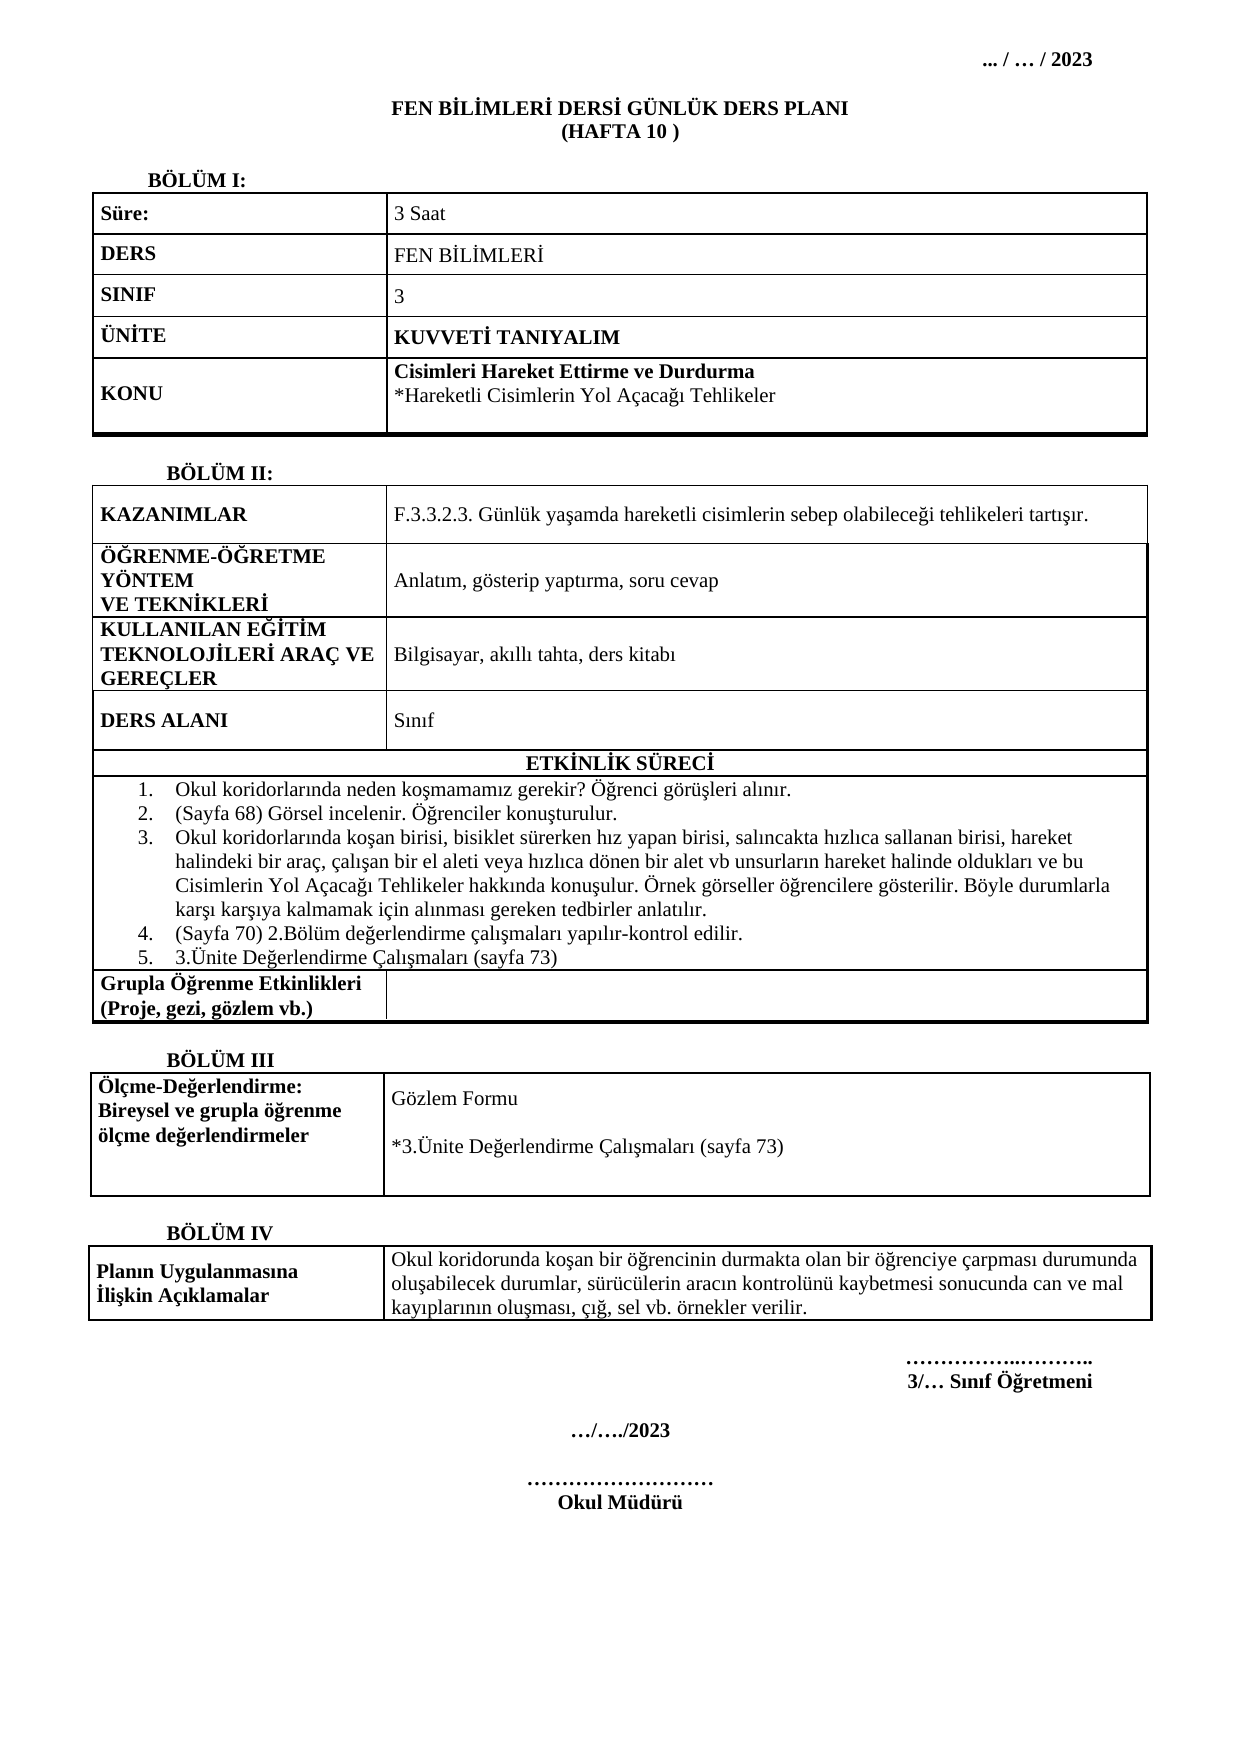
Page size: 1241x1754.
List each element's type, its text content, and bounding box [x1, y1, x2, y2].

text ……………..……….. [148, 1345, 1092, 1369]
table_cell Cisimleri Hareket Ettirme ve Durdurma *Hareketli Cisimlerin Yol Açacağı Tehlikeler [388, 359, 1146, 432]
table_header F.3.3.2.3. Günlük yaşamda hareketli cisimlerin sebep olabileceği tehlikeleri tartışır. [387, 486, 1147, 543]
table_header Planın Uygulanmasına İlişkin Açıklamalar [90, 1247, 383, 1319]
table_cell [387, 971, 1146, 1019]
table_header KAZANIMLAR [93, 486, 386, 543]
table_cell 3 [388, 275, 1146, 316]
table_cell SINIF [94, 275, 386, 316]
table_header Ölçme-Değerlendirme: Bireysel ve grupla öğrenme ölçme değerlendirmeler [92, 1074, 383, 1195]
table_cell ÖĞRENME-ÖĞRETME YÖNTEM VE TEKNİKLERİ [93, 544, 386, 616]
table_header 3 Saat [388, 194, 1146, 233]
table_cell Grupla Öğrenme Etkinlikleri (Proje, gezi, gözlem vb.) [94, 971, 386, 1019]
table_header Süre: [94, 194, 386, 233]
text ... / … / 2023 [148, 47, 1092, 71]
text 3/… Sınıf Öğretmeni [148, 1369, 1092, 1393]
table_cell KULLANILAN EĞİTİM TEKNOLOJİLERİ ARAÇ VE GEREÇLER [93, 618, 386, 689]
table_header Okul koridorunda koşan bir öğrencinin durmakta olan bir öğrenciye çarpması durumunda oluşabilecek durumlar, sürücülerin aracın kontrolünü kaybetmesi sonucunda can ve mal kayıplarının oluşması, çığ, sel vb. örnekler verilir. [385, 1247, 1150, 1319]
table_cell Anlatım, gösterip yaptırma, soru cevap [387, 544, 1146, 616]
table_cell DERS [94, 235, 386, 274]
table_cell FEN BİLİMLERİ [388, 235, 1146, 274]
text Okul Müdürü [148, 1490, 1092, 1514]
table_cell ÜNİTE [94, 317, 386, 357]
text BÖLÜM II: [148, 461, 1092, 484]
table_cell KONU [94, 359, 386, 432]
text (HAFTA 10 ) [148, 119, 1092, 143]
table_cell DERS ALANI [94, 691, 386, 749]
table_cell KUVVETİ TANIYALIM [388, 317, 1146, 357]
text FEN BİLİMLERİ DERSİ GÜNLÜK DERS PLANI [148, 95, 1092, 119]
table_cell Sınıf [387, 691, 1146, 749]
table_cell ETKİNLİK SÜRECİ [94, 751, 1146, 775]
subtitle BÖLÜM IV [148, 1221, 1092, 1245]
subtitle BÖLÜM III [148, 1048, 1092, 1072]
table_cell Okul koridorlarında neden koşmamamız gerekir? Öğrenci görüşleri alınır. (Sayfa 68) Görsel incelenir. Öğrenciler konuşturulur. Okul koridorlarında koşan birisi, bisiklet sürerken hız yapan birisi, salıncakta hızlıca sallanan birisi, hareket halindeki bir araç, çalışan bir el aleti veya hızlıca dönen bir alet vb unsurların hareket halinde oldukları ve bu Cisimlerin Yol Açacağı Tehlikeler hakkında konuşulur. Örnek görseller öğrencilere gösterilir. Böyle durumlarla karşı karşıya kalmamak için alınması gereken tedbirler anlatılır. (Sayfa 70) 2.Bölüm değerlendirme çalışmaları yapılır-kontrol edilir. 3.Ünite Değerlendirme Çalışmaları (sayfa 73) [94, 777, 1146, 969]
text ……………………… [148, 1466, 1092, 1490]
table_header Gözlem Formu *3.Ünite Değerlendirme Çalışmaları (sayfa 73) [385, 1074, 1149, 1195]
table_cell Bilgisayar, akıllı tahta, ders kitabı [387, 618, 1146, 689]
text BÖLÜM I: [148, 168, 1092, 192]
text …/…./2023 [148, 1417, 1092, 1442]
